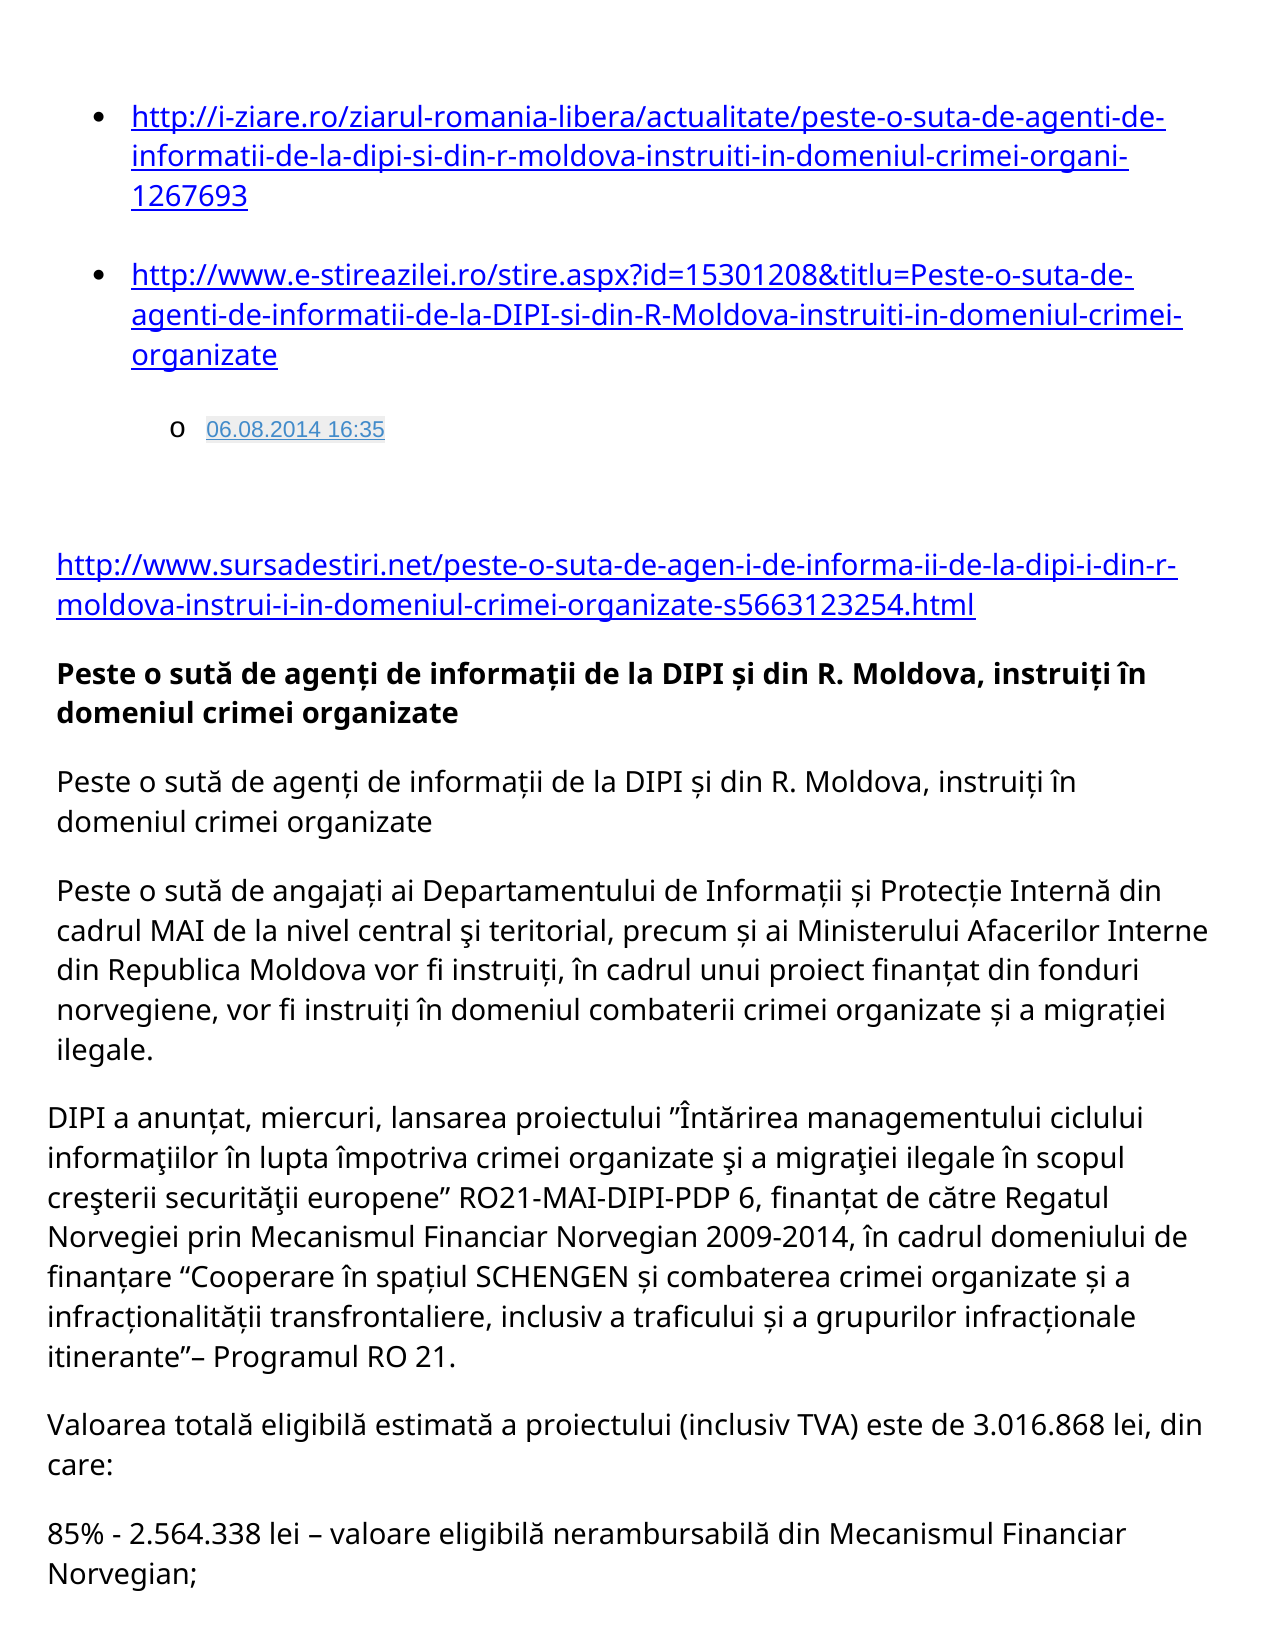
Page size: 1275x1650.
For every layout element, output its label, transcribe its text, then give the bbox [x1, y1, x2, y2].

text http://www.sursadestiri.net/peste-o-suta-de-agen-i-de-informa-ii-de-la-dipi-i-din-r-moldova-instrui-i-in-domeniul-crimei-organizate-s5663123254.html [56, 544, 1209, 624]
text Valoarea totală eligibilă estimată a proiectului (inclusiv TVA) este de 3.016.868 lei, din care: [47, 1405, 1209, 1484]
text Peste o sută de angajați ai Departamentului de Informații și Protecție Internă din cadrul MAI de la nivel central şi teritorial, precum și ai Ministerului Afacerilor Interne din Republica Moldova vor fi instruiți, în cadrul unui proiect finanțat din fonduri norvegiene, vor fi instruiți în domeniul combaterii crimei organizate și a migrației ilegale. [56, 870, 1209, 1068]
text Peste o sută de agenți de informații de la DIPI și din R. Moldova, instruiți în domeniul crimei organizate [56, 762, 1209, 841]
text Peste o sută de agenți de informații de la DIPI și din R. Moldova, instruiți în domeniul crimei organizate [56, 653, 1209, 732]
list 06.08.2014 16:35 [169, 413, 1209, 446]
text DIPI a anunțat, miercuri, lansarea proiectului ”Întărirea managementului ciclului informaţiilor în lupta împotriva crimei organizate şi a migraţiei ilegale în scopul creşterii securităţii europene” RO21-MAI-DIPI-PDP 6, finanțat de către Regatul Norvegiei prin Mecanismul Financiar Norvegian 2009-2014, în cadrul domeniului de finanțare “Cooperare în spațiul SCHENGEN și combaterea crimei organizate și a infracționalității transfrontaliere, inclusiv a traficului și a grupurilor infracționale itinerante”– Programul RO 21. [47, 1098, 1209, 1376]
list http://www.e-stireazilei.ro/stire.aspx?id=15301208&titlu=Peste-o-suta-de-agenti-de-informatii-de-la-DIPI-si-din-R-Moldova-instruiti-in-domeniul-crimei-organizate [94, 255, 1209, 374]
list http://i-ziare.ro/ziarul-romania-libera/actualitate/peste-o-suta-de-agenti-de-informatii-de-la-dipi-si-din-r-moldova-instruiti-in-domeniul-crimei-organi-1267693 [94, 96, 1209, 215]
text 85% - 2.564.338 lei – valoare eligibilă nerambursabilă din Mecanismul Financiar Norvegian; [47, 1513, 1209, 1593]
